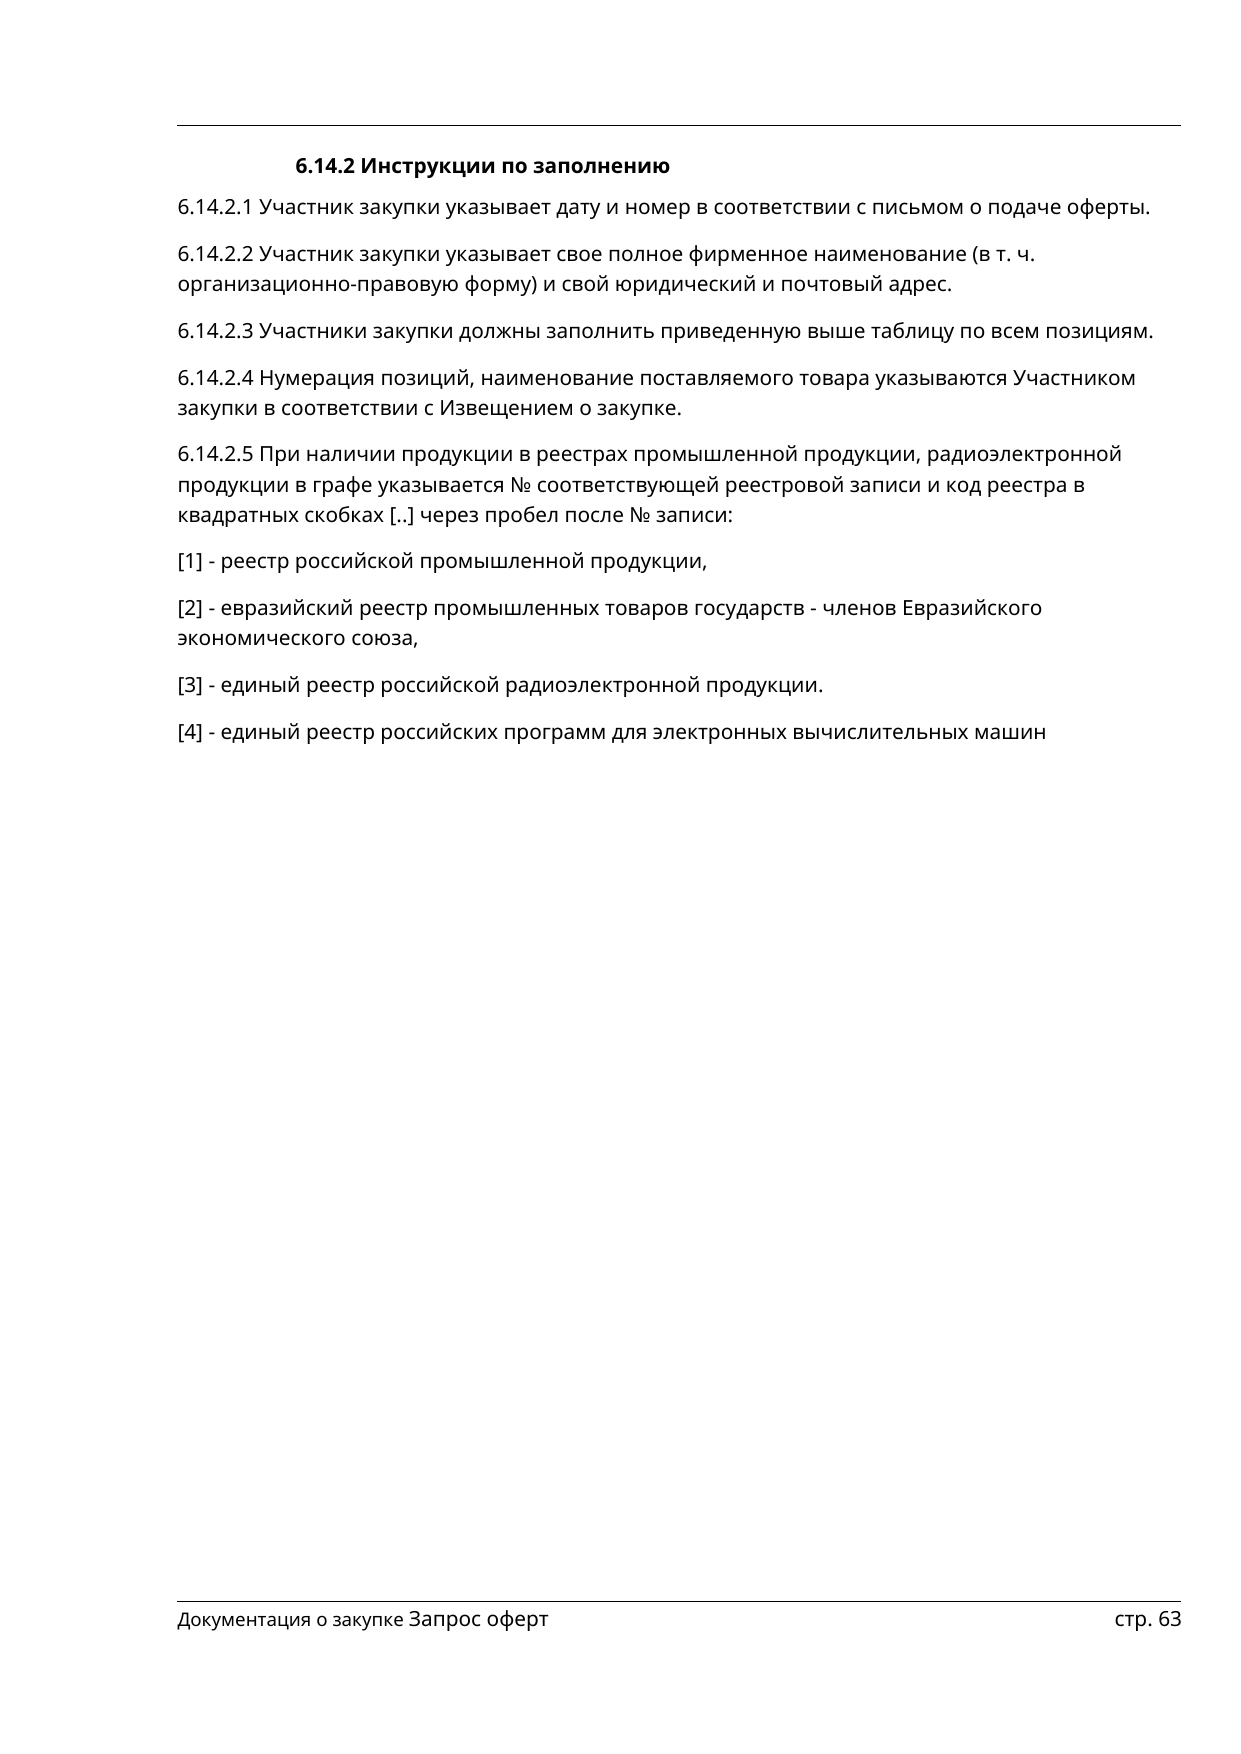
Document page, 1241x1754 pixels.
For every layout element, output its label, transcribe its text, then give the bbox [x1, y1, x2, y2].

text [4] - единый реестр российских программ для электронных вычислительных машин [177, 717, 1181, 745]
text [1] - реестр российской промышленной продукции, [177, 547, 1181, 575]
text 6.14.2.4 Нумерация позиций, наименование поставляемого товара указываются Участником закупки в соответствии с Извещением о закупке. [177, 363, 1181, 421]
text 6.14.2.2 Участник закупки указывает свое полное фирменное наименование (в т. ч. организационно-правовую форму) и свой юридический и почтовый адрес. [177, 239, 1181, 298]
text [3] - единый реестр российской радиоэлектронной продукции. [177, 670, 1181, 699]
text 6.14.2.5 При наличии продукции в реестрах промышленной продукции, радиоэлектронной продукции в графе указывается № соответствующей реестровой записи и код реестра в квадратных скобках [..] через пробел после № записи: [177, 439, 1181, 528]
text 6.14.2.3 Участники закупки должны заполнить приведенную выше таблицу по всем позициям. [177, 316, 1181, 344]
text 6.14.2 Инструкции по заполнению [295, 151, 1181, 180]
text [2] - евразийский реестр промышленных товаров государств - членов Евразийского экономического союза, [177, 593, 1181, 652]
text 6.14.2.1 Участник закупки указывает дату и номер в соответствии с письмом о подаче оферты. [177, 192, 1181, 221]
